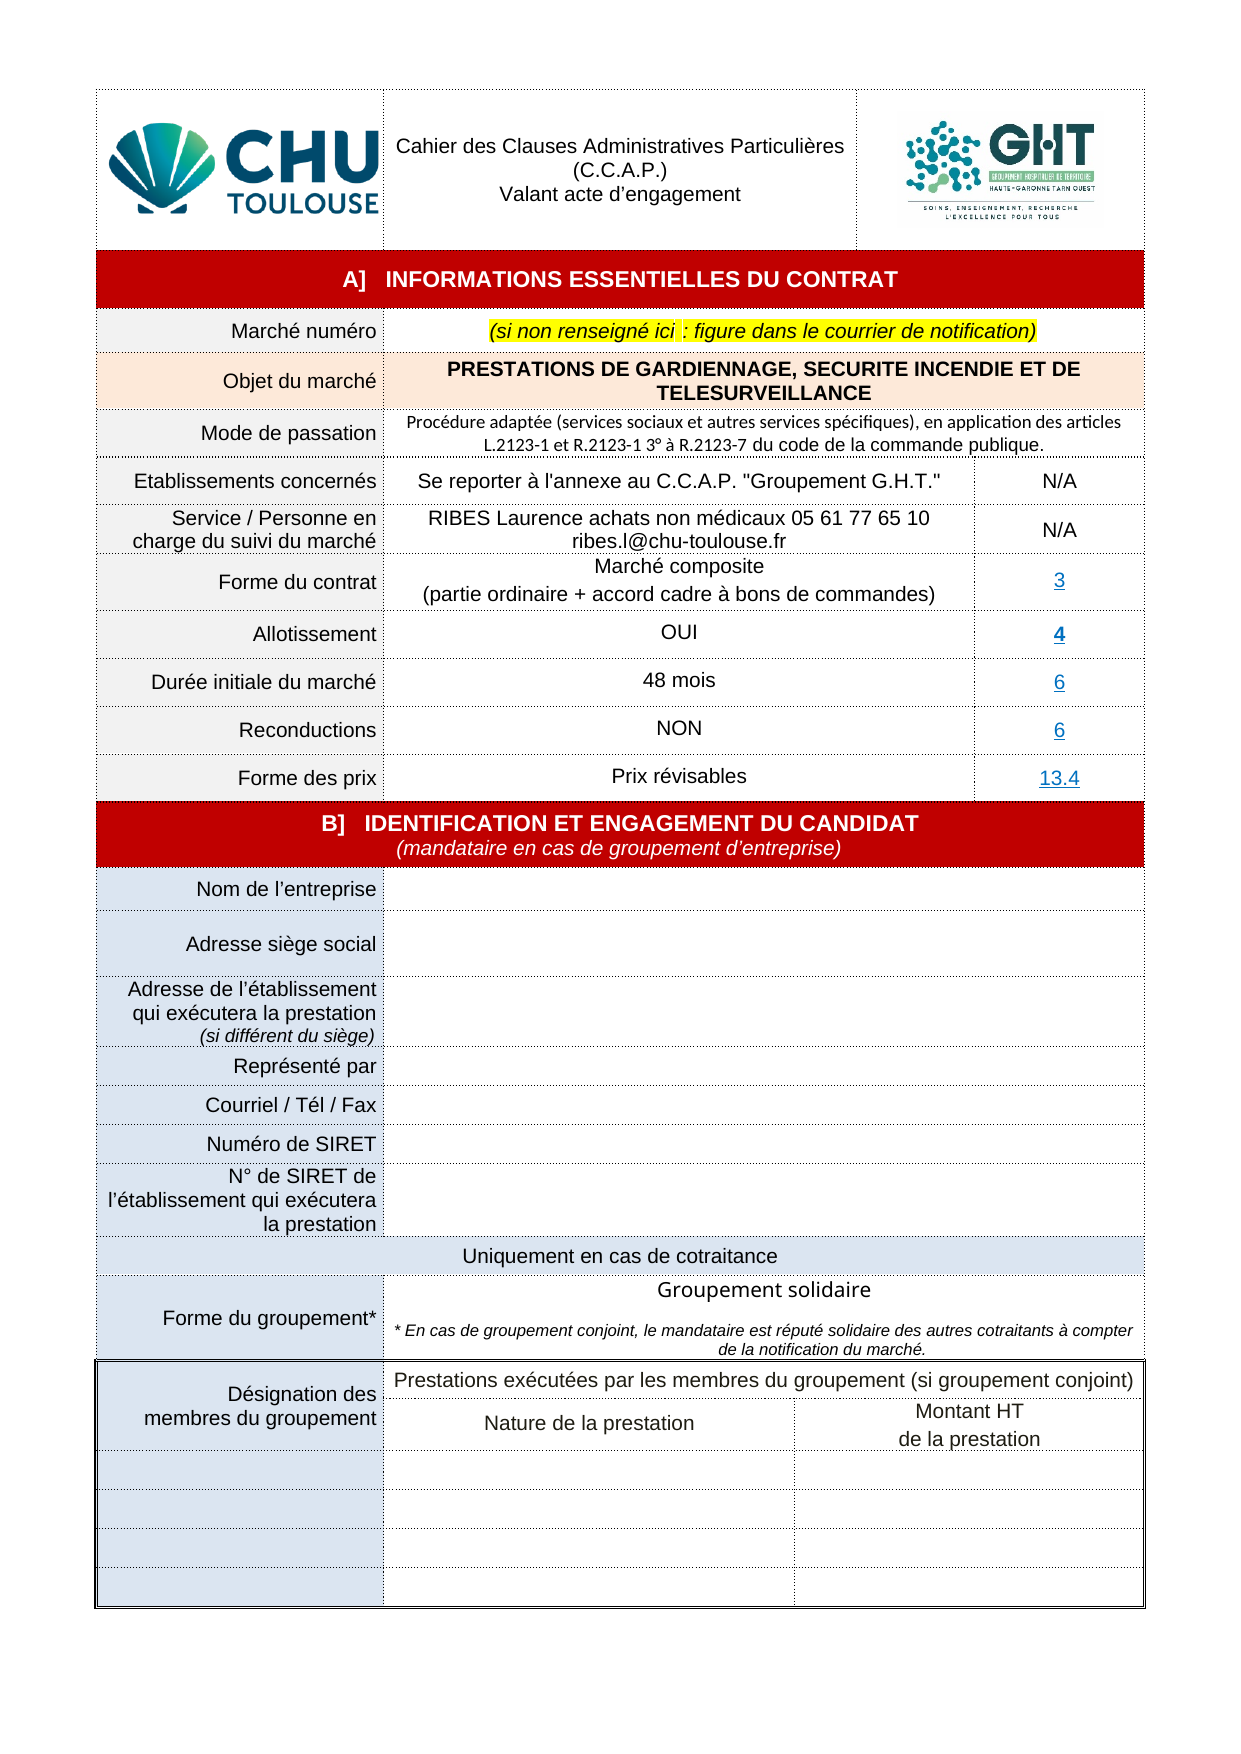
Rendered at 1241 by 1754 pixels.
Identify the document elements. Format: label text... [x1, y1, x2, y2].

table_cell Marché numéro [96, 308, 384, 352]
table_cell * En cas de groupement conjoint, le mandataire est réputé solidaire des autres cotraitants à compter de la notification du marché. [384, 1275, 1144, 1359]
table_header [96, 89, 384, 249]
table_cell [384, 1163, 1144, 1236]
table_cell (si non renseigné ici : figure dans le courrier de notification) [384, 308, 1144, 352]
table_cell 13.4 [975, 754, 1144, 801]
table_cell [795, 1528, 1143, 1567]
table_cell B] IDENTIFICATION ET ENGAGEMENT DU CANDIDAT (mandataire en cas de groupement d’entreprise) [96, 801, 1144, 867]
table_cell Désignation des membres du groupement [98, 1362, 384, 1450]
table_header [856, 89, 1144, 249]
table_cell N/A [975, 456, 1144, 504]
picture [897, 111, 1104, 228]
table_cell [384, 1085, 1144, 1124]
table_cell [384, 706, 974, 753]
table_cell du code de la commande publique. [384, 409, 1144, 456]
table_cell 48 mois [384, 658, 974, 706]
table_cell [384, 1046, 1144, 1085]
table_cell Forme du contrat [96, 553, 384, 610]
table_cell [384, 754, 974, 801]
table_cell [384, 1450, 795, 1489]
table_cell 4 [975, 610, 1144, 658]
table_cell [98, 1489, 384, 1528]
table_header Cahier des Clauses Administratives Particulières (C.C.A.P.) Valant acte d’engagement [384, 89, 856, 249]
table_cell [384, 610, 974, 658]
table_cell Allotissement [96, 610, 384, 658]
table_cell Uniquement en cas de cotraitance [96, 1236, 1144, 1274]
table_cell Marché composite (partie ordinaire + accord cadre à bons de commandes) [384, 553, 974, 610]
table_cell Prestations exécutées par les membres du groupement (si groupement conjoint) [384, 1362, 1143, 1398]
table_cell A] INFORMATIONS ESSENTIELLES DU CONTRAT [96, 250, 1144, 308]
table_cell [384, 976, 1144, 1046]
table_cell [98, 1450, 384, 1489]
table_cell [384, 1528, 795, 1567]
table_cell Adresse de l’établissement qui exécutera la prestation (si différent du siège) [96, 976, 384, 1046]
table_cell [795, 1567, 1143, 1606]
table_cell [384, 456, 974, 504]
table_cell Nom de l’entreprise [96, 867, 384, 910]
table_cell [384, 1567, 795, 1606]
table_cell PRESTATIONS DE GARDIENNAGE, SECURITE INCENDIE ET DE TELESURVEILLANCE [384, 352, 1144, 408]
table_cell N° de SIRET de l’établissement qui exécutera la prestation [96, 1163, 384, 1236]
table_cell Forme du groupement* [96, 1275, 384, 1359]
table_cell Reconductions [96, 706, 384, 753]
table_cell Service / Personne en charge du suivi du marché [96, 504, 384, 553]
table_cell Courriel / Tél / Fax [96, 1085, 384, 1124]
table_cell [795, 1450, 1143, 1489]
table_cell [98, 1567, 384, 1606]
table_cell Durée initiale du marché [96, 658, 384, 706]
table_cell 3 [975, 553, 1144, 610]
table_cell N/A [975, 504, 1144, 553]
table_cell [384, 1124, 1144, 1163]
table_cell Représenté par [96, 1046, 384, 1085]
table_cell [384, 1489, 795, 1528]
table_cell Objet du marché [96, 352, 384, 408]
table_cell Numéro de SIRET [96, 1124, 384, 1163]
table_cell Montant HT de la prestation [795, 1398, 1143, 1450]
table_cell [795, 1489, 1143, 1528]
table_cell Nature de la prestation [384, 1398, 795, 1450]
table_cell Mode de passation [96, 409, 384, 456]
table_cell Etablissements concernés [96, 456, 384, 504]
table_cell [384, 910, 1144, 976]
table_cell Forme des prix [96, 754, 384, 801]
picture [103, 111, 384, 229]
table_cell [98, 1528, 384, 1567]
table_cell RIBES Laurence achats non médicaux 05 61 77 65 10 ribes.l@chu-toulouse.fr [384, 504, 974, 553]
table_cell [384, 867, 1144, 910]
table_cell 6 [975, 658, 1144, 706]
table_cell Adresse siège social [96, 910, 384, 976]
table_cell 6 [975, 706, 1144, 753]
